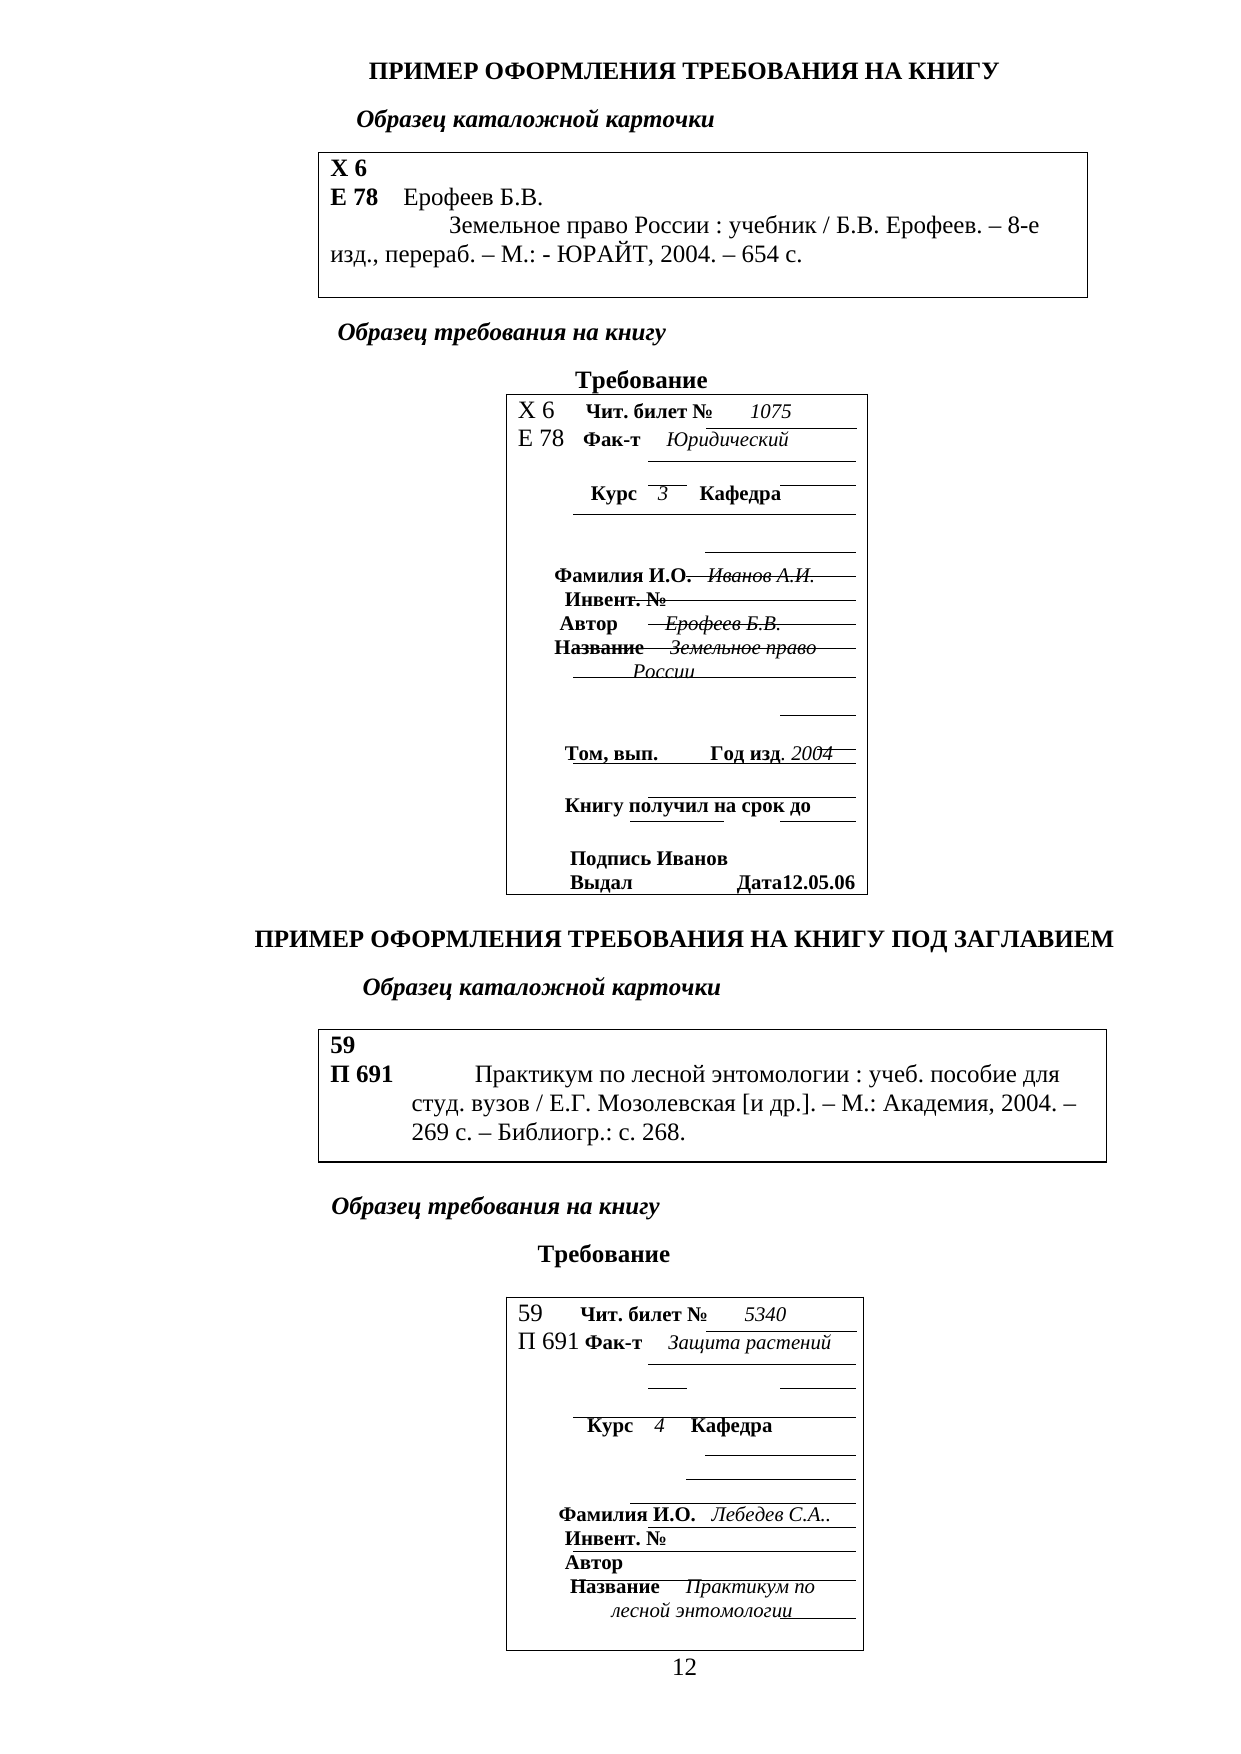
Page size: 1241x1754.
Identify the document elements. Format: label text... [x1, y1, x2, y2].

text Образец каталожной карточки [169, 972, 1200, 1001]
text ПРИМЕР ОФОРМЛЕНИЯ ТРЕБОВАНИЯ НА КНИГУ [169, 56, 1200, 85]
text Образец требования на книгу [169, 1191, 1200, 1220]
text ПРИМЕР ОФОРМЛЕНИЯ ТРЕБОВАНИЯ НА КНИГУ ПОД ЗАГЛАВИЕМ [169, 924, 1200, 953]
table_header Х 6 Е 78 Ерофеев Б.В. Земельное право России : учебник / Б.В. Ерофеев. – 8-е изд., перераб. – М.: - ЮРАЙТ, 2004. – 654 с. [319, 153, 1087, 297]
text Требование [169, 1239, 1200, 1268]
text Образец каталожной карточки [281, 104, 1200, 133]
table_header Х 6 Чит. билет № 1075 Е 78 Фак-т Юридический Курс 3 Кафедра Фамилия И.О. Иванов А.И. Инвент. № Автор Ерофеев Б.В. Название Земельное право России Том, вып. Год изд. 2004 Книгу получил на срок до Подпись Иванов Выдал Дата12.05.06 [507, 395, 867, 894]
text Требование [169, 365, 1200, 394]
text Образец требования на книгу [169, 317, 1200, 346]
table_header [507, 1298, 863, 1650]
table_header 59 П 691 Практикум по лесной энтомологии : учеб. пособие для студ. вузов / Е.Г. Мозолевская [и др.]. – М.: Академия, 2004. – 269 с. – Библиогр.: с. 268. [319, 1030, 1106, 1161]
